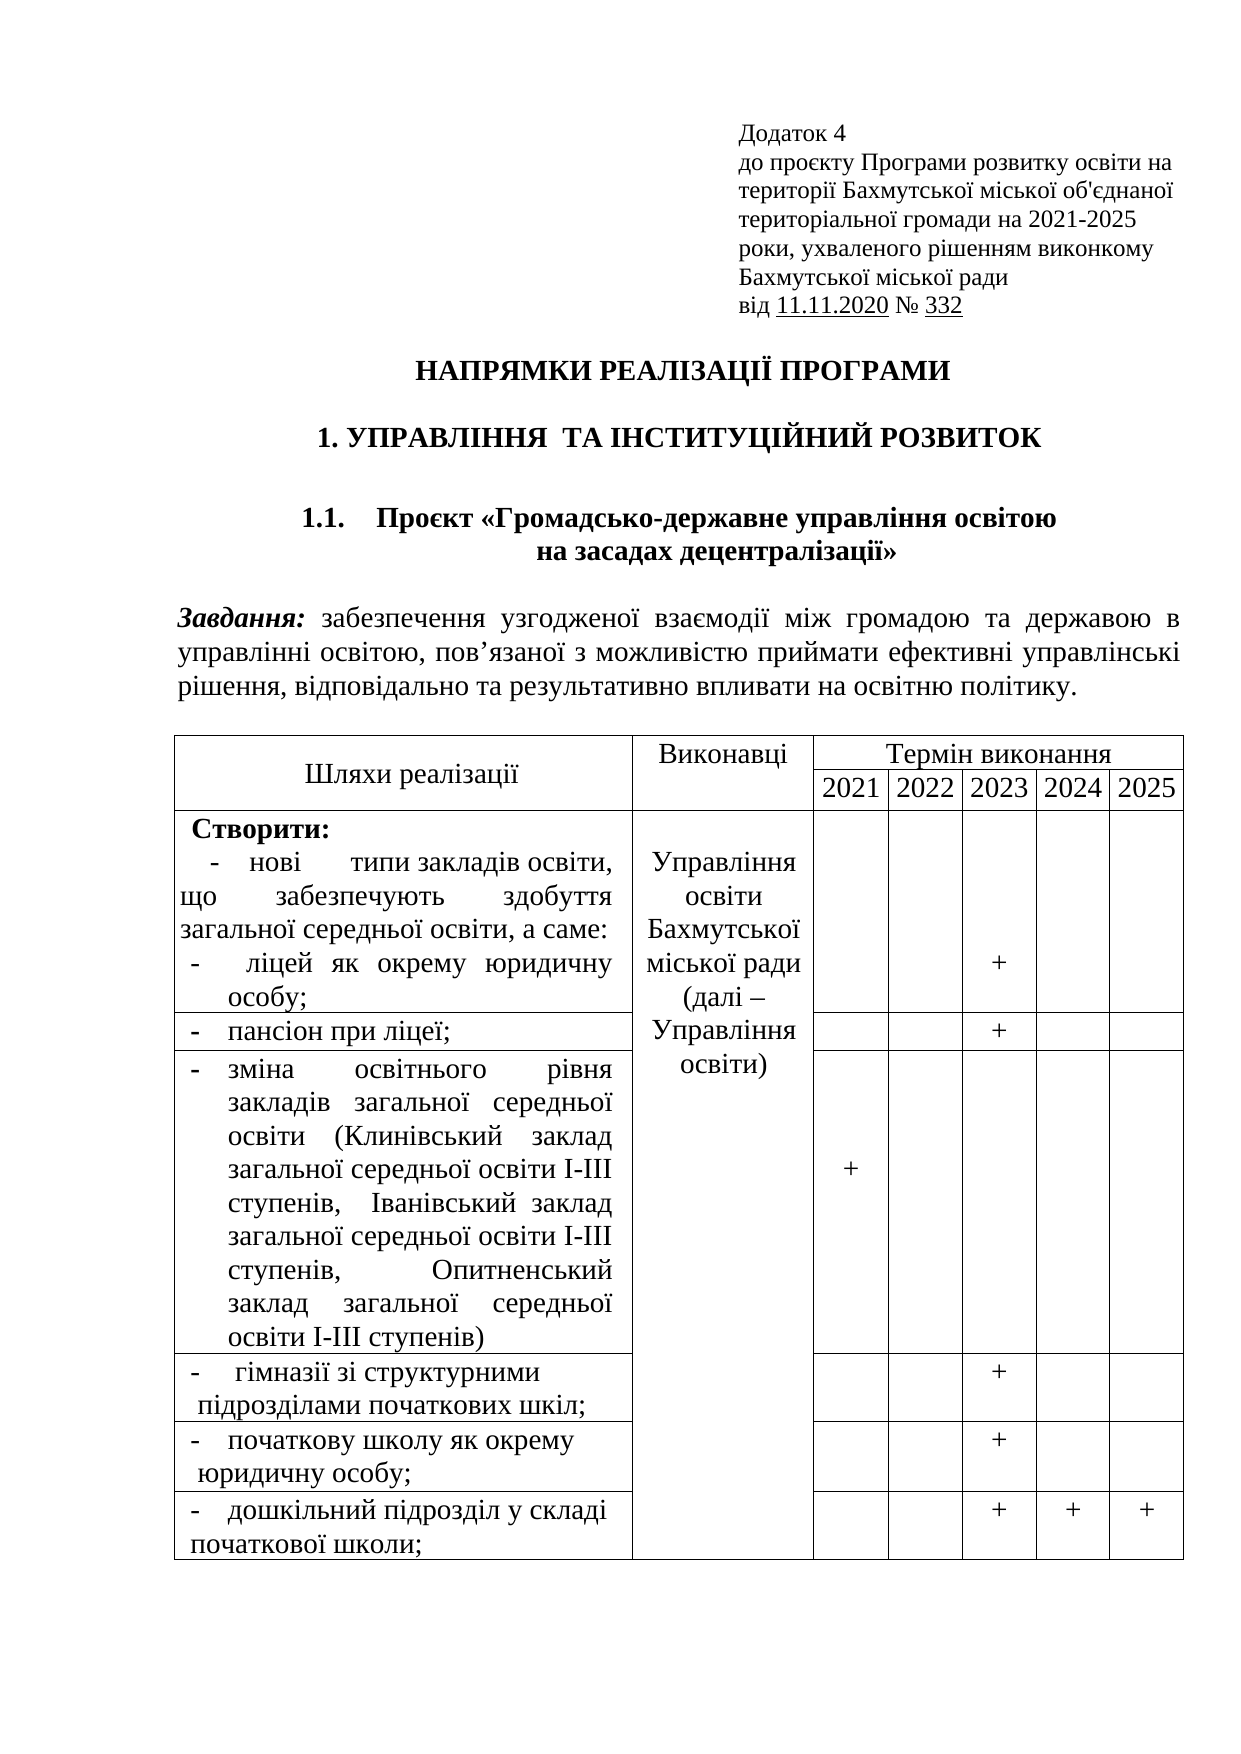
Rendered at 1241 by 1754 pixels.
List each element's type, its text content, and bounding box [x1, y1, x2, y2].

table_header Шляхи реалізації [175, 736, 632, 810]
table_cell 2023 [963, 770, 1036, 810]
table_cell 2024 [1037, 770, 1109, 810]
table_cell 2025 [1110, 770, 1183, 810]
table_cell + [963, 1492, 1036, 1559]
table_cell [814, 811, 888, 1012]
table_cell дошкільний підрозділ у складі початкової школи; [175, 1492, 632, 1559]
table_cell [1037, 1013, 1109, 1050]
table_cell [1037, 1354, 1109, 1421]
table_cell початкову школу як окрему юридичну особу; [175, 1422, 632, 1491]
table_cell + [963, 1013, 1036, 1050]
table_header Термін виконання [814, 736, 1183, 769]
table_header Виконавці [633, 736, 813, 810]
table_cell + [1037, 1492, 1109, 1559]
table_cell [1110, 1051, 1183, 1353]
table_cell [814, 1354, 888, 1421]
table_cell гімназії зі структурними підрозділами початкових шкіл; [175, 1354, 632, 1421]
table_cell [1037, 1422, 1109, 1491]
table_cell [889, 811, 962, 1012]
text Завдання: забезпечення узгодженої взаємодії між громадою та державою в управлінні освітою, пов’язаної з можливістю приймати ефективні управлінські рішення, відповідально та результативно впливати на освітню політику. [177, 601, 1181, 701]
table_cell + [963, 1422, 1036, 1491]
table_cell зміна освітнього рівня закладів загальної середньої освіти (Клинівський заклад загальної середньої освіти І-ІІІ ступенів, Іванівський заклад загальної середньої освіти І-ІІІ ступенів, Опитненський заклад загальної середньої освіти І-ІІІ ступенів) [175, 1051, 632, 1353]
table_cell пансіон при ліцеї; [175, 1013, 632, 1050]
table_cell [814, 1013, 888, 1050]
subtitle Проєкт «Громадсько-державне управління освітою [177, 500, 1181, 533]
table_cell [889, 1013, 962, 1050]
table_cell [1037, 1051, 1109, 1353]
subtitle НАПРЯМКИ РЕАЛІЗАЦІЇ ПРОГРАМИ [177, 353, 1181, 386]
table_cell Управління освіти Бахмутської міської ради (далі – Управління освіти) [633, 811, 813, 1559]
table_cell 2021 [814, 770, 888, 810]
text до проєкту Програми розвитку освіти на території Бахмутської міської об'єднаної територіальної громади на 2021-2025 роки, ухваленого рішенням виконкому Бахмутської міської ради [738, 147, 1181, 291]
table_cell + [814, 1051, 888, 1353]
table_cell 2022 [889, 770, 962, 810]
table_cell [963, 1051, 1036, 1353]
table_cell + [963, 1354, 1036, 1421]
table_cell [889, 1422, 962, 1491]
table_cell [1110, 811, 1183, 1012]
table_cell [1037, 811, 1109, 1012]
table_cell [889, 1492, 962, 1559]
table_cell + [963, 811, 1036, 1012]
subtitle на засадах децентралізації» [252, 533, 1181, 567]
subtitle Додаток 4 [177, 118, 1181, 147]
table_cell Створити: нові типи закладів освіти, що забезпечують здобуття загальної середньої освіти, а саме: ліцей як окрему юридичну особу; [175, 811, 632, 1012]
table_cell [814, 1492, 888, 1559]
table_cell [1110, 1013, 1183, 1050]
table_cell [814, 1422, 888, 1491]
table_cell [889, 1354, 962, 1421]
text від 11.11.2020 № 332 [738, 291, 1181, 319]
subtitle 1. УПРАВЛІННЯ ТА ІНСТИТУЦІЙНИЙ РОЗВИТОК [177, 420, 1181, 453]
table_cell [1110, 1422, 1183, 1491]
table_cell [889, 1051, 962, 1353]
table_cell + [1110, 1492, 1183, 1559]
table_cell [1110, 1354, 1183, 1421]
